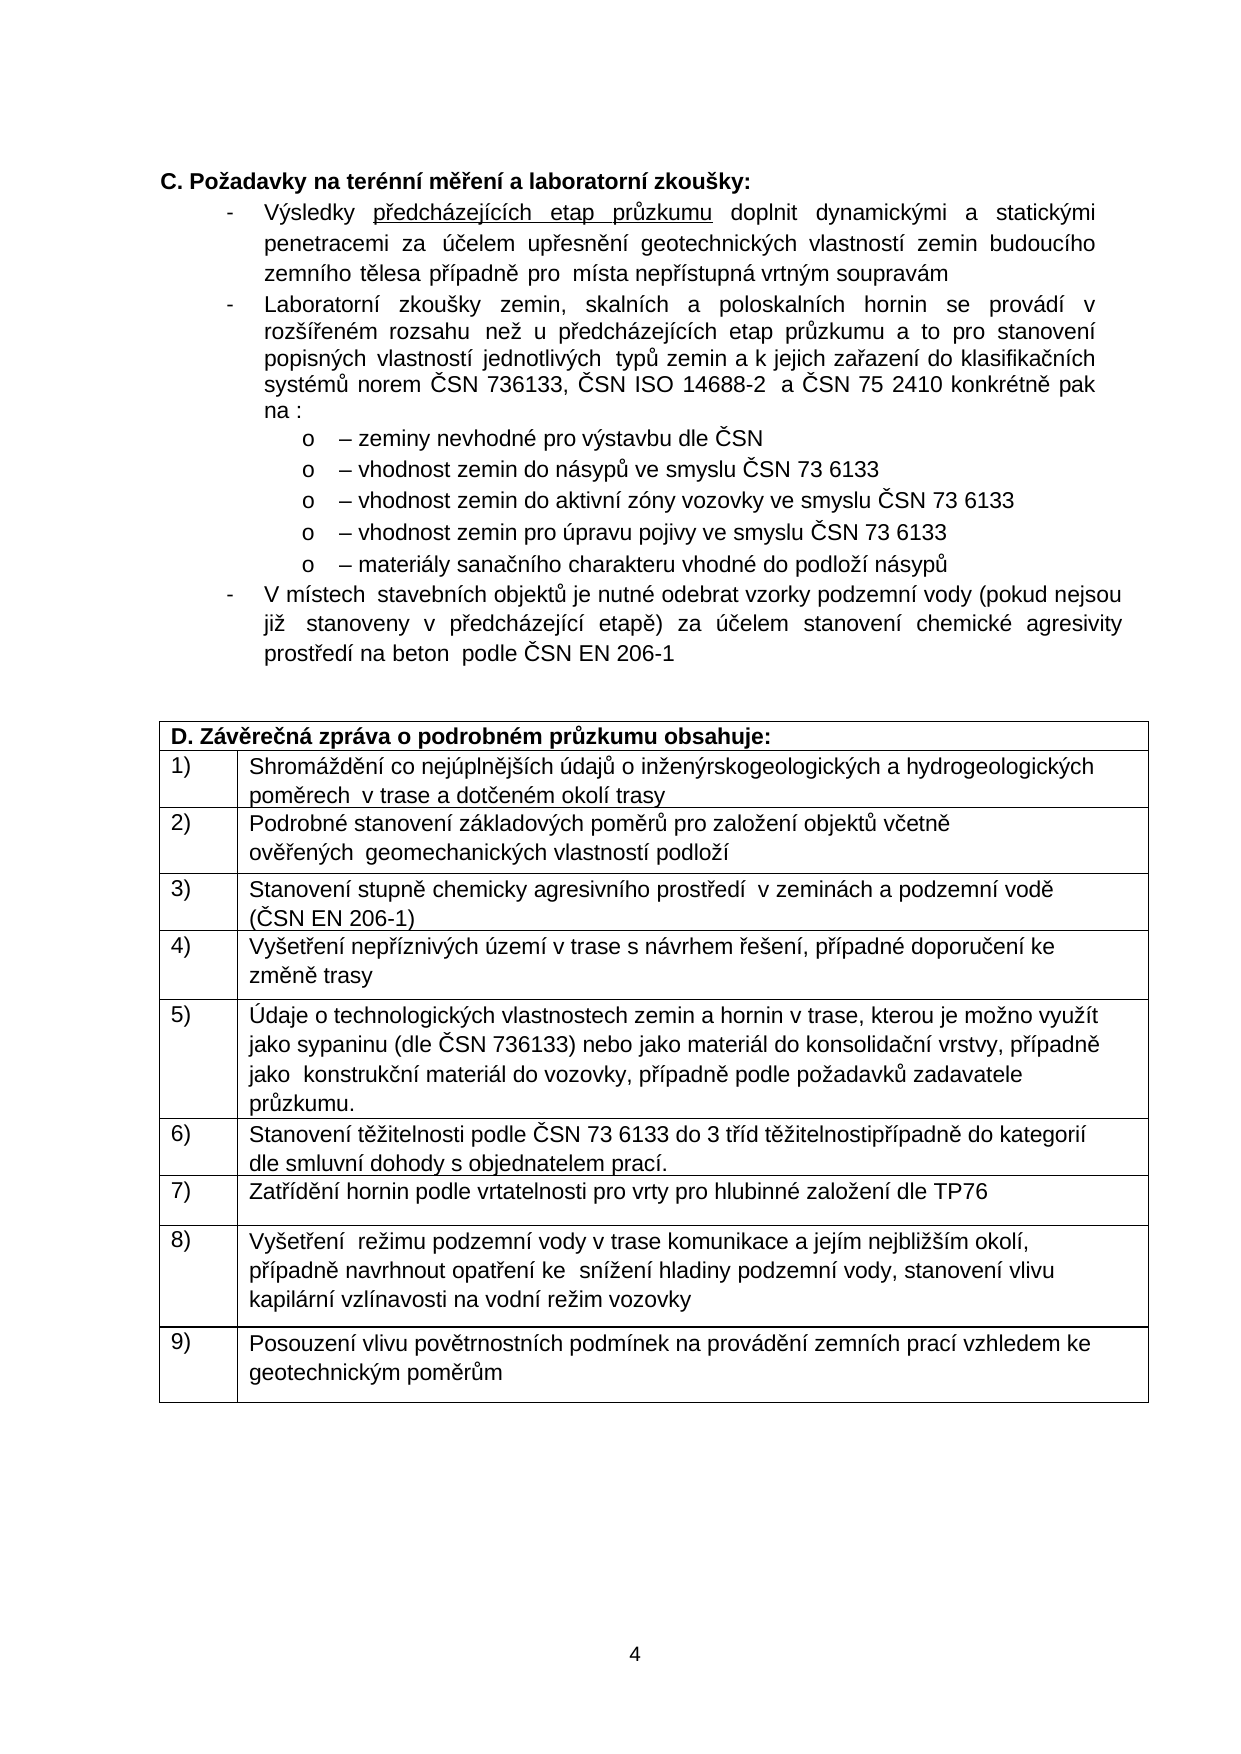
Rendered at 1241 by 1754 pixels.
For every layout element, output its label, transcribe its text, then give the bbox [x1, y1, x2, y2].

table_cell Shromáždění co nejúplnějších údajů o inženýrskogeologických a hydrogeologických poměrech v trase a dotčeném okolí trasy [238, 751, 1148, 807]
table_cell Posouzení vlivu povětrnostních podmínek na provádění zemních prací vzhledem ke geotechnickým poměrům [238, 1328, 1148, 1402]
table_cell 2) [160, 808, 237, 873]
list – vhodnost zemin pro úpravu pojivy ve smyslu ČSN 73 6133 [301, 519, 1122, 548]
table_cell 9) [160, 1328, 237, 1402]
text C. Požadavky na terénní měření a laboratorní zkoušky: [148, 168, 1122, 194]
table_cell Zatřídění hornin podle vrtatelnosti pro vrty pro hlubinné založení dle TP76 [238, 1176, 1148, 1224]
table_cell 4) [160, 931, 237, 999]
list Výsledky předcházejících etap průzkumu doplnit dynamickými a statickými penetracemi za účelem upřesnění geotechnických vlastností zemin budoucího zemního tělesa případně pro místa nepřístupná vrtným soupravám [226, 198, 1096, 286]
table_cell 8) [160, 1226, 237, 1326]
table_cell Stanovení těžitelnosti podle ČSN 73 6133 do 3 tříd těžitelnostipřípadně do kategorií dle smluvní dohody s objednatelem prací. [238, 1119, 1148, 1175]
table_cell Stanovení stupně chemicky agresivního prostředí v zeminách a podzemní vodě (ČSN EN 206-1) [238, 874, 1148, 930]
list – vhodnost zemin do aktivní zóny vozovky ve smyslu ČSN 73 6133 [301, 487, 1122, 516]
table_header D. Závěrečná zpráva o podrobném průzkumu obsahuje: [160, 722, 1148, 750]
table_cell Vyšetření režimu podzemní vody v trase komunikace a jejím nejbližším okolí, případně navrhnout opatření ke snížení hladiny podzemní vody, stanovení vlivu kapilární vzlínavosti na vodní režim vozovky [238, 1226, 1148, 1326]
table_cell Podrobné stanovení základových poměrů pro založení objektů včetně ověřených geomechanických vlastností podloží [238, 808, 1148, 873]
list Laboratorní zkoušky zemin, skalních a poloskalních hornin se provádí v rozšířeném rozsahu než u předcházejících etap průzkumu a to pro stanovení popisných vlastností jednotlivých typů zemin a k jejich zařazení do klasifikačních systémů norem ČSN 736133, ČSN ISO 14688-2 a ČSN 75 2410 konkrétně pak na : [226, 290, 1096, 423]
table_cell 3) [160, 874, 237, 930]
table_cell 1) [160, 751, 237, 807]
list – vhodnost zemin do násypů ve smyslu ČSN 73 6133 [301, 456, 1122, 484]
list V místech stavebních objektů je nutné odebrat vzorky podzemní vody (pokud nejsou již stanoveny v předcházející etapě) za účelem stanovení chemické agresivity prostředí na beton podle ČSN EN 206-1 [226, 579, 1122, 667]
table_cell 6) [160, 1119, 237, 1175]
list – materiály sanačního charakteru vhodné do podloží násypů [301, 551, 1122, 579]
table_cell 7) [160, 1176, 237, 1224]
table_cell Vyšetření nepříznivých území v trase s návrhem řešení, případné doporučení ke změně trasy [238, 931, 1148, 999]
list – zeminy nevhodné pro výstavbu dle ČSN [301, 423, 1122, 452]
table_cell Údaje o technologických vlastnostech zemin a hornin v trase, kterou je možno využít jako sypaninu (dle ČSN 736133) nebo jako materiál do konsolidační vrstvy, případně jako konstrukční materiál do vozovky, případně podle požadavků zadavatele průzkumu. [238, 1000, 1148, 1118]
table_cell 5) [160, 1000, 237, 1118]
